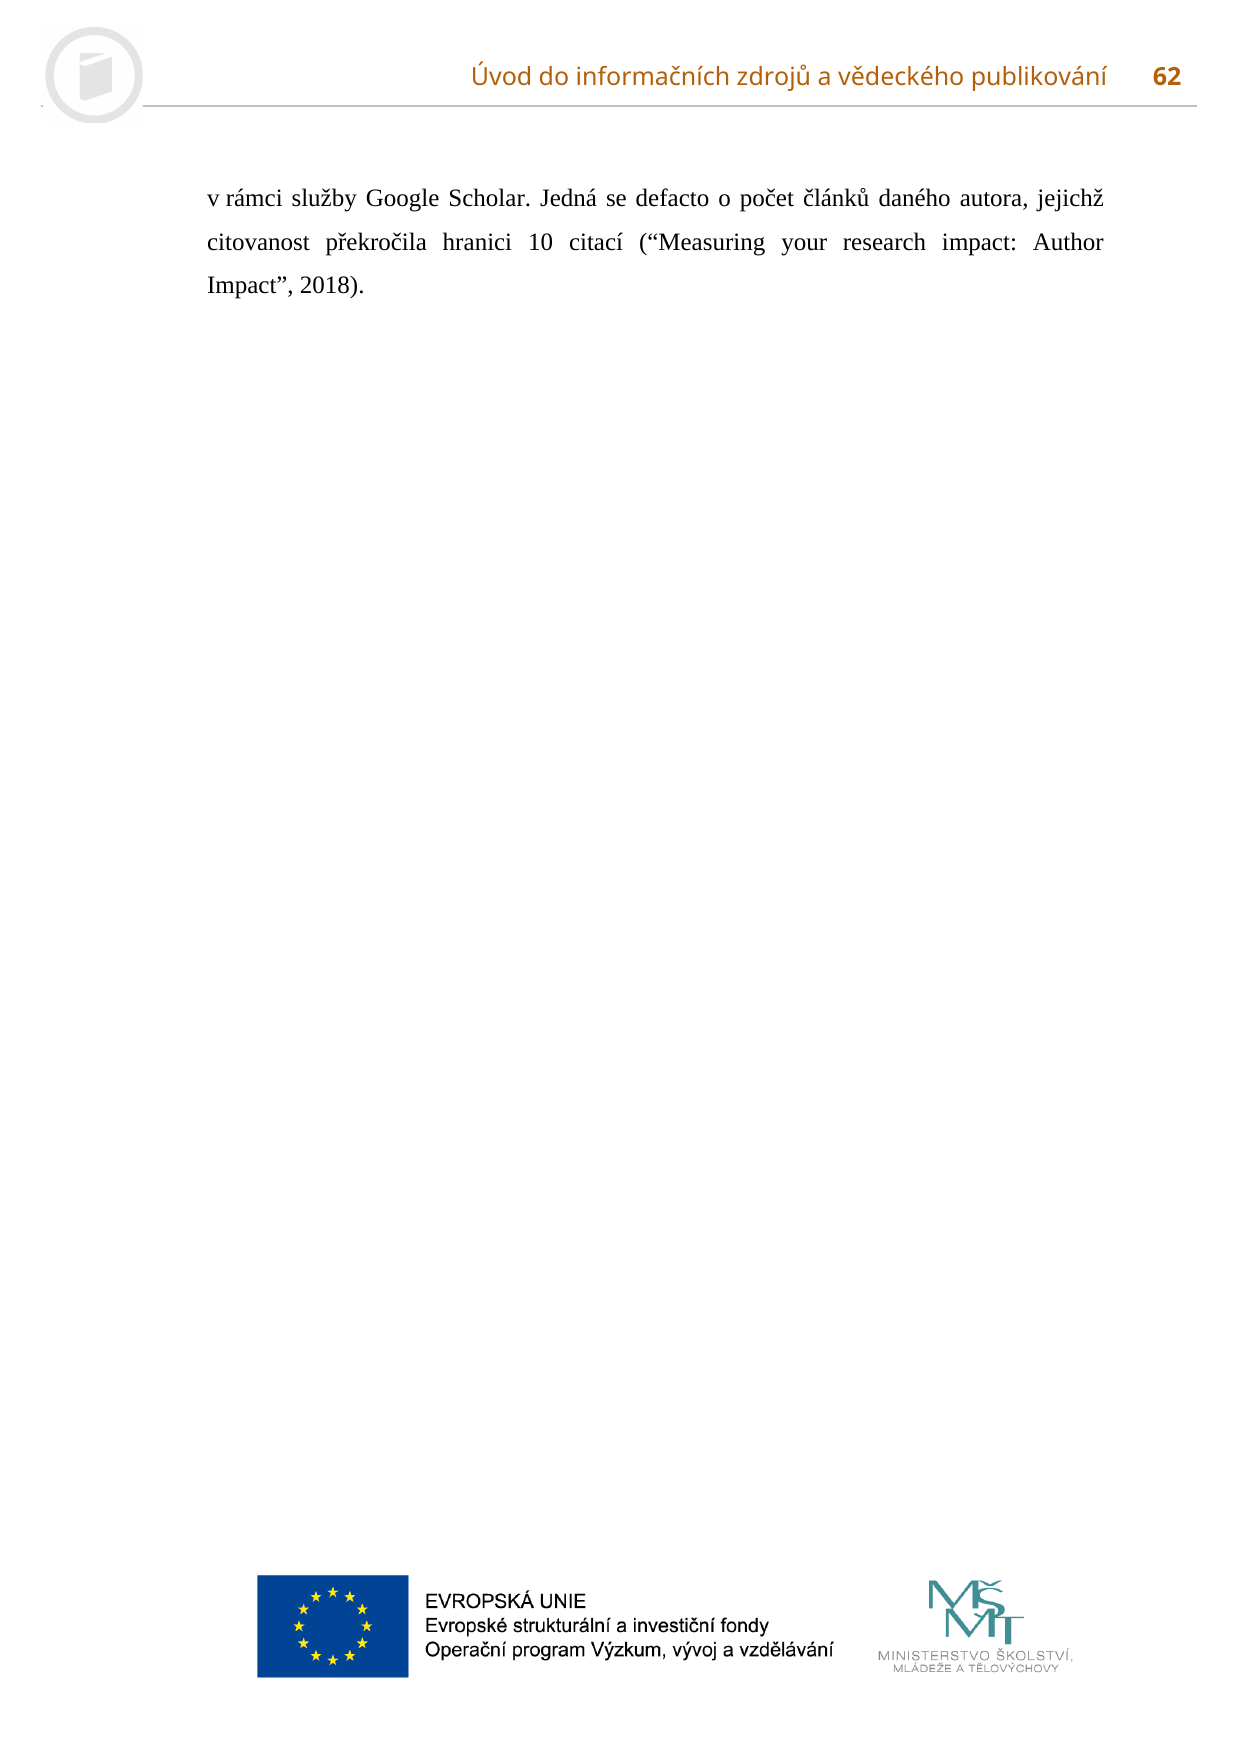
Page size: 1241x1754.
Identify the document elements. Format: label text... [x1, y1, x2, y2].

picture [206, 1524, 1123, 1728]
